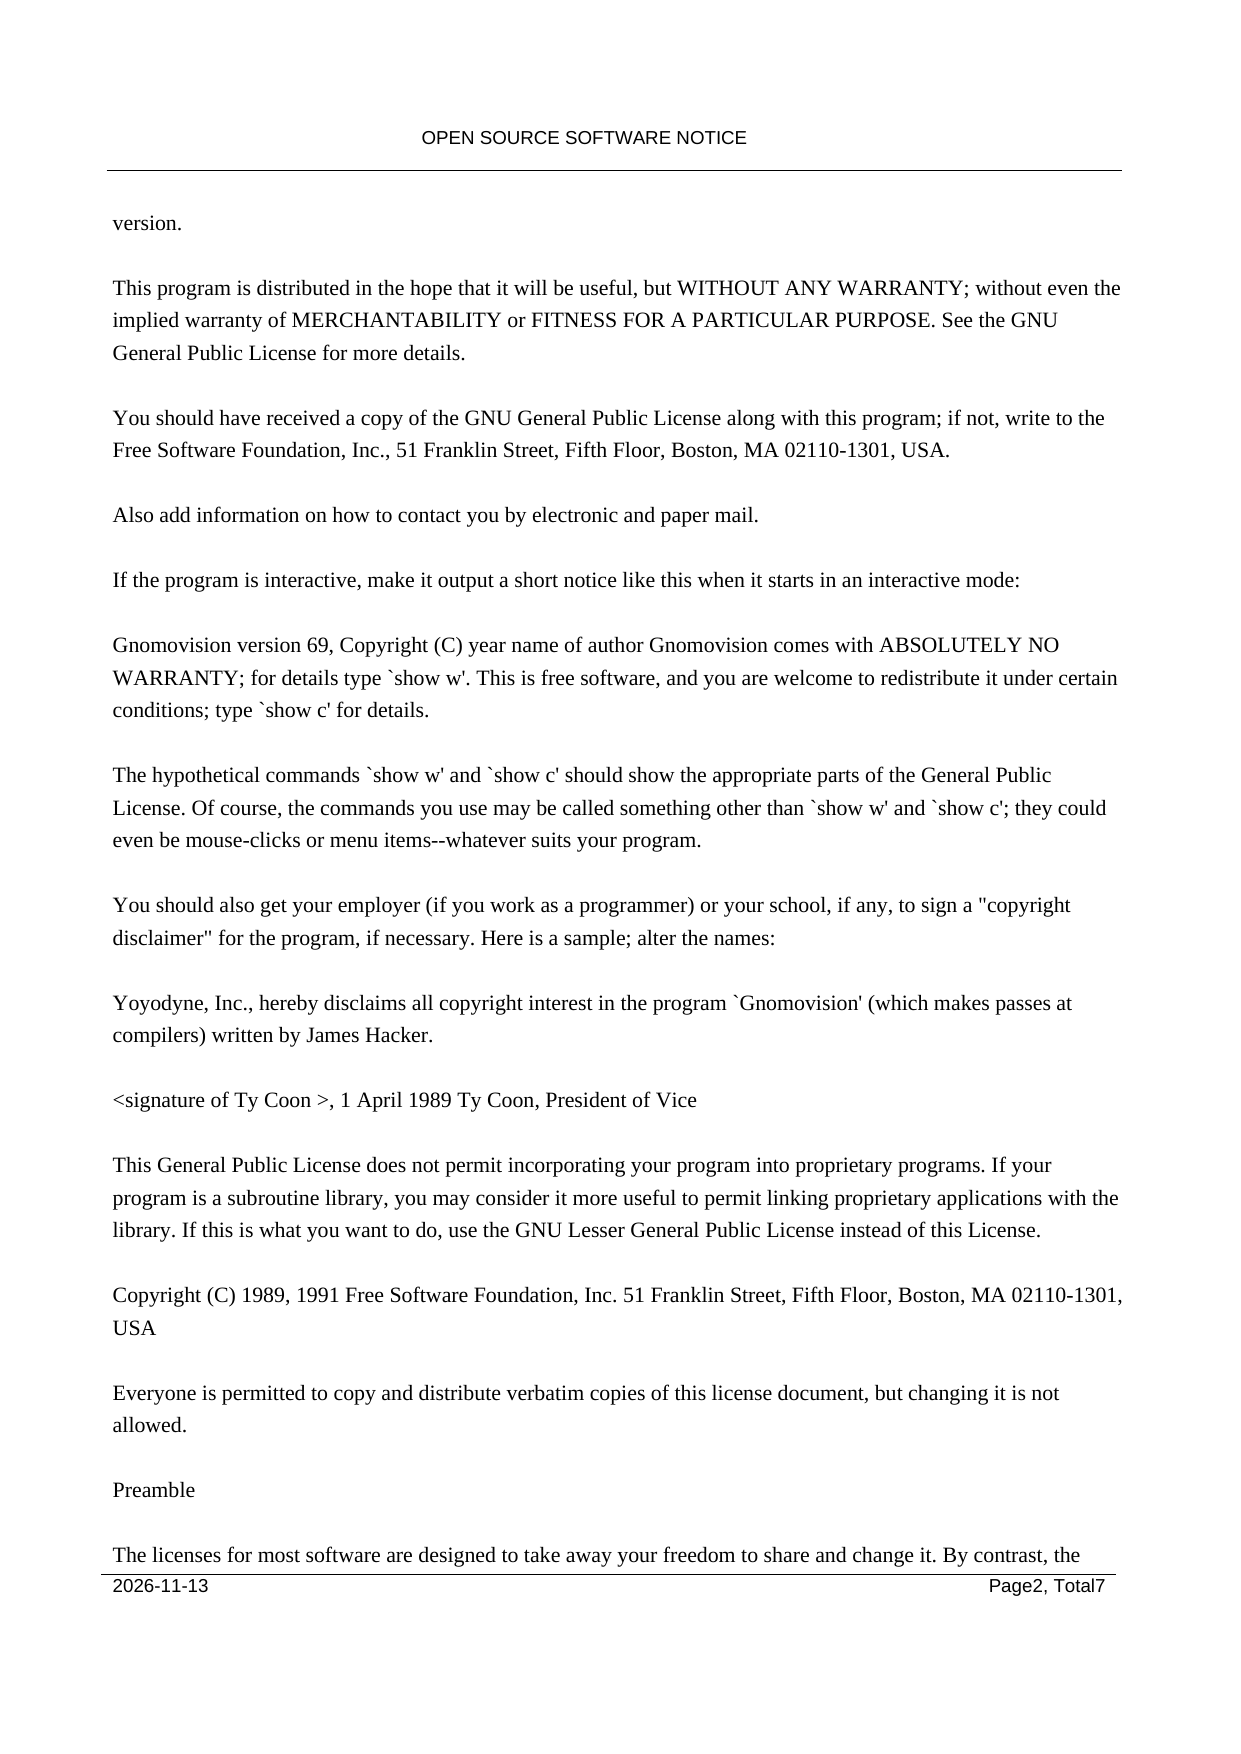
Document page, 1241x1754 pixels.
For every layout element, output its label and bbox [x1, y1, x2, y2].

text [112, 206, 1128, 1571]
